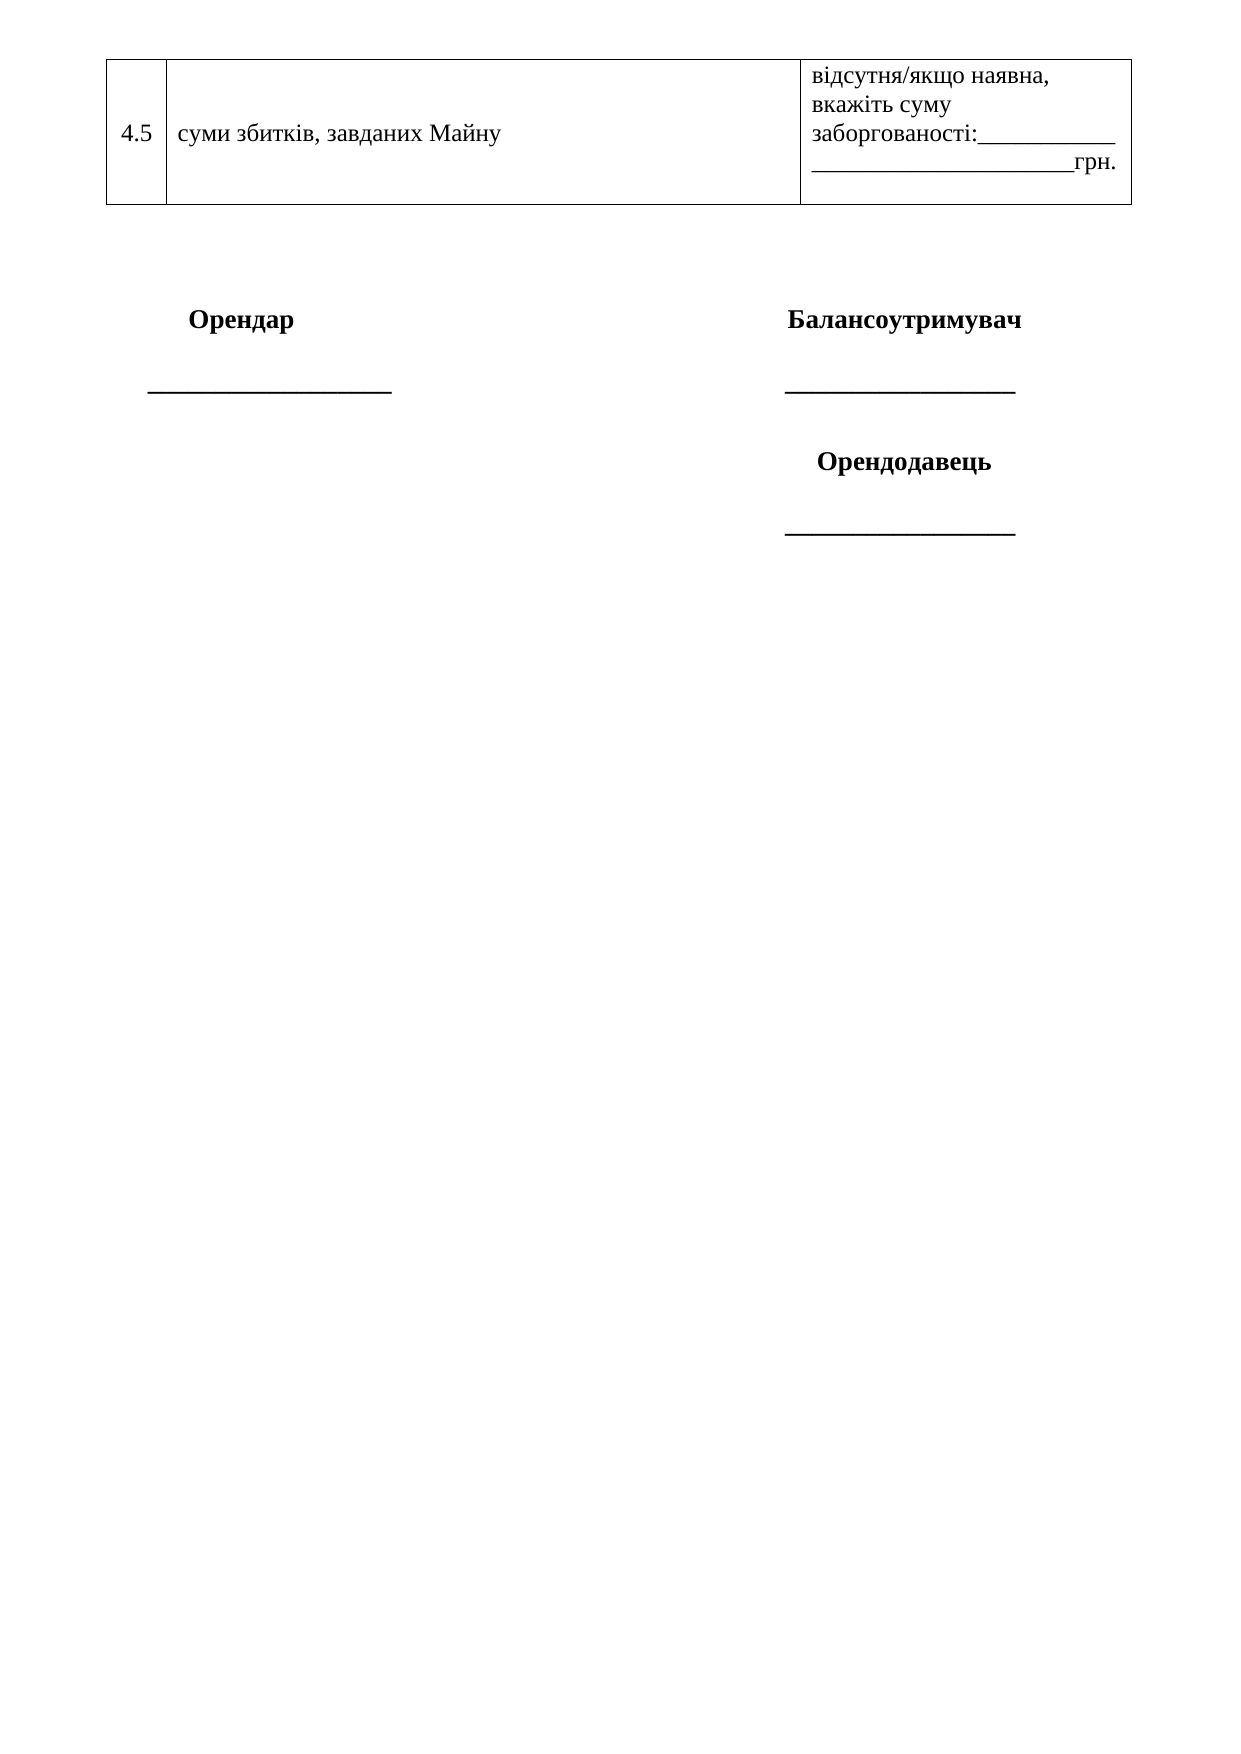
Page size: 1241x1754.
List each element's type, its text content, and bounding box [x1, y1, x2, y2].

text Орендодавець [148, 445, 1152, 507]
text __________________ _________________ [148, 365, 1152, 397]
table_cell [801, 60, 1131, 204]
text Орендар Балансоутримувач [148, 303, 1152, 365]
text _________________ [148, 507, 1152, 538]
table_cell суми збитків, завданих Майну [167, 60, 800, 204]
table_cell 4.5 [107, 60, 166, 204]
